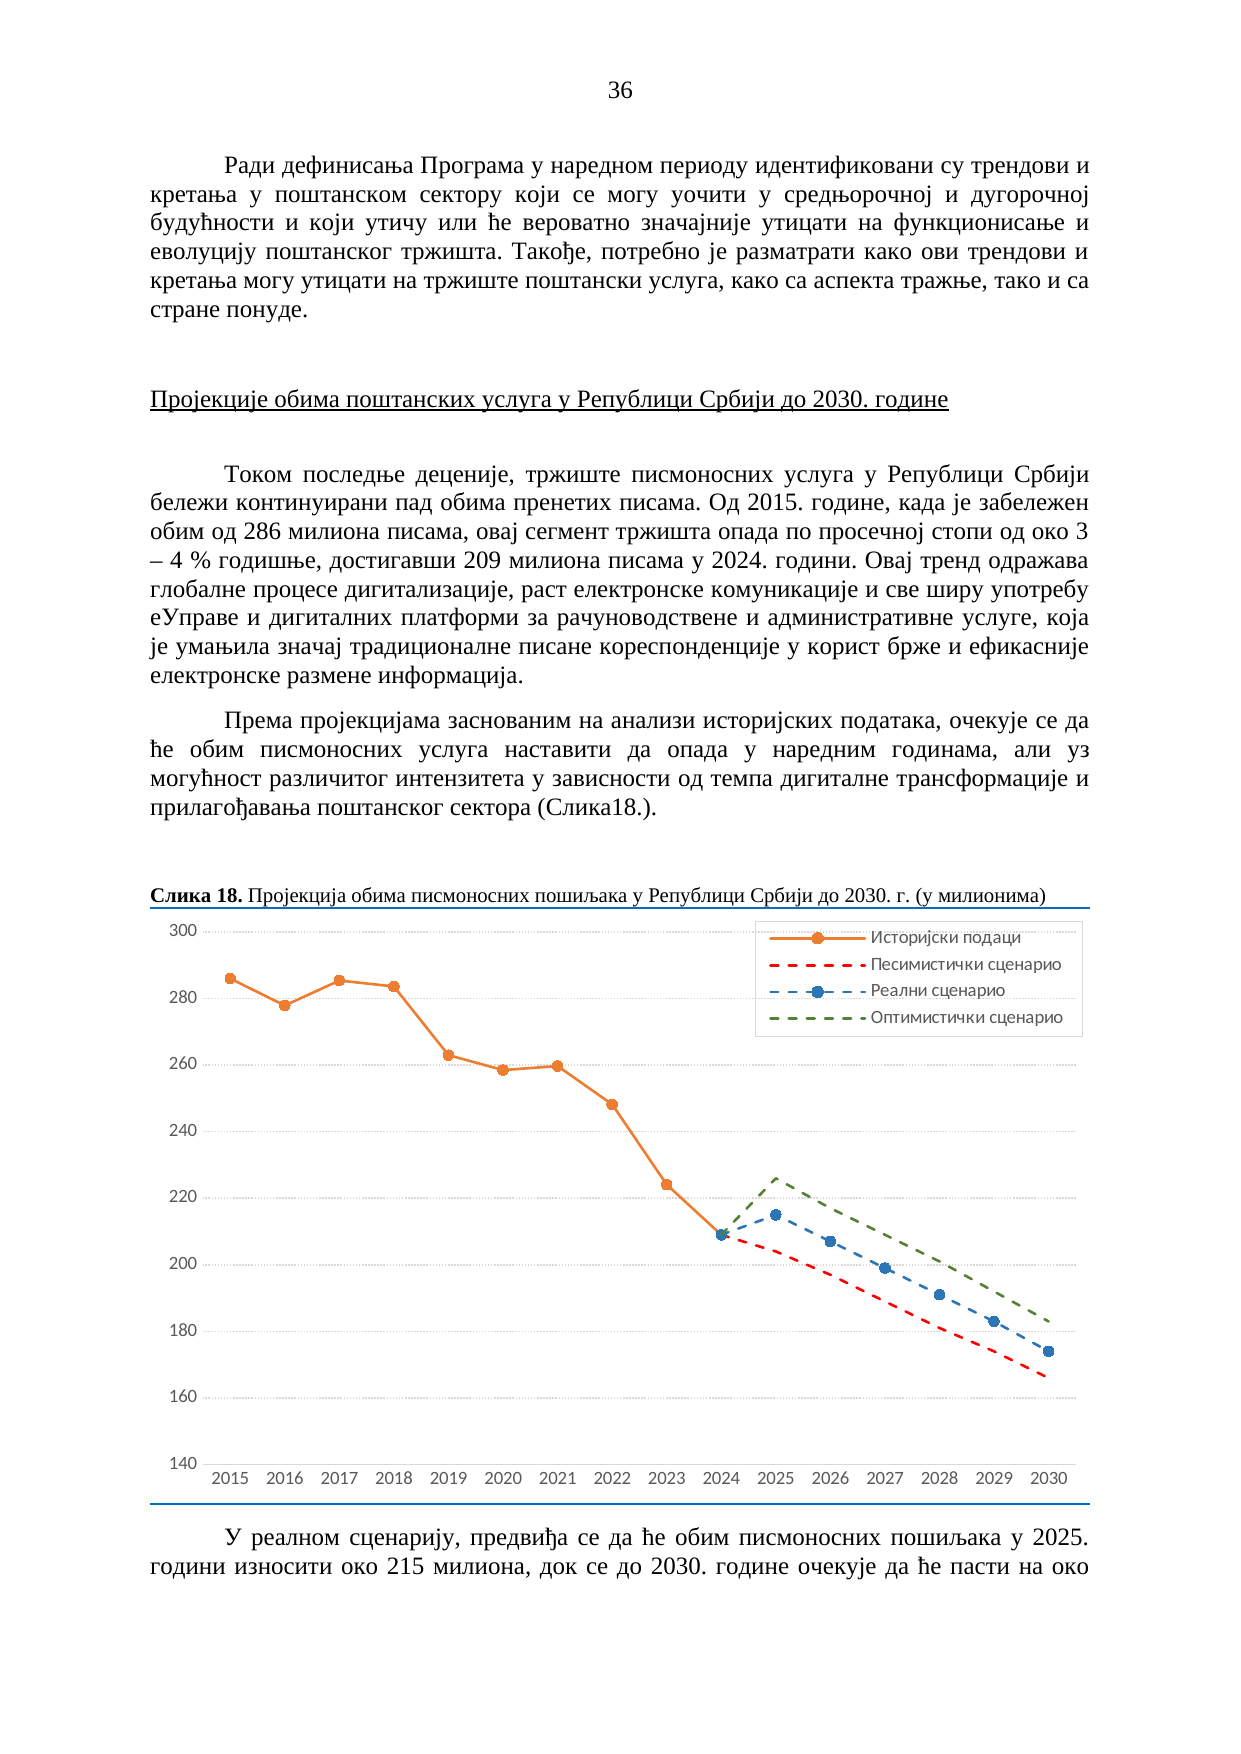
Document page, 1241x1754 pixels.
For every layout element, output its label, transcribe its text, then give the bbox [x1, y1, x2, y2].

text Слика 18. Пројекција обима писмоносних пошиљака у Републици Србији до 2030. г. (у милионима) [150, 882, 1090, 907]
subtitle Пројекције обима поштанских услуга у Републици Србији до 2030. године [150, 384, 1090, 413]
text Током последње деценије, тржиште писмоносних услуга у Републици Србији бележи континуирани пад обима пренетих писама. Од 2015. године, када је забележен обим од 286 милиона писама, овај сегмент тржишта опада по просечној стопи од око 3 – 4 % годишње, достигавши 209 милиона писама у 2024. години. Овај тренд одражава глобалне процесе дигитализације, раст електронске комуникације и све ширу употребу еУправе и дигиталних платформи за рачуноводствене и административне услуге, која је умањила значај традиционалне писане кореспонденције у корист брже и ефикасније електронске размене информација. [150, 459, 1090, 689]
text Према пројекцијама заснованим на анализи историјских података, очекује се да ће обим писмоносних услуга наставити да опада у наредним годинама, али уз могућност различитог интензитета у зависности од темпа дигиталне трансформације и прилагођавања поштанског сектора (Слика18.). [150, 705, 1090, 820]
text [150, 1522, 1090, 1579]
text Ради дефинисања Програма у наредном периоду идентификовани су трендови и кретања у поштанском сектору који се могу уочити у средњорочној и дугорочној будућности и који утичу или ће вероватно значајније утицати на функционисање и еволуцију поштанског тржишта. Такође, потребно је разматрати како ови трендови и кретања могу утицати на тржиште поштански услуга, како са аспекта тражње, тако и са стране понуде. [150, 150, 1090, 322]
